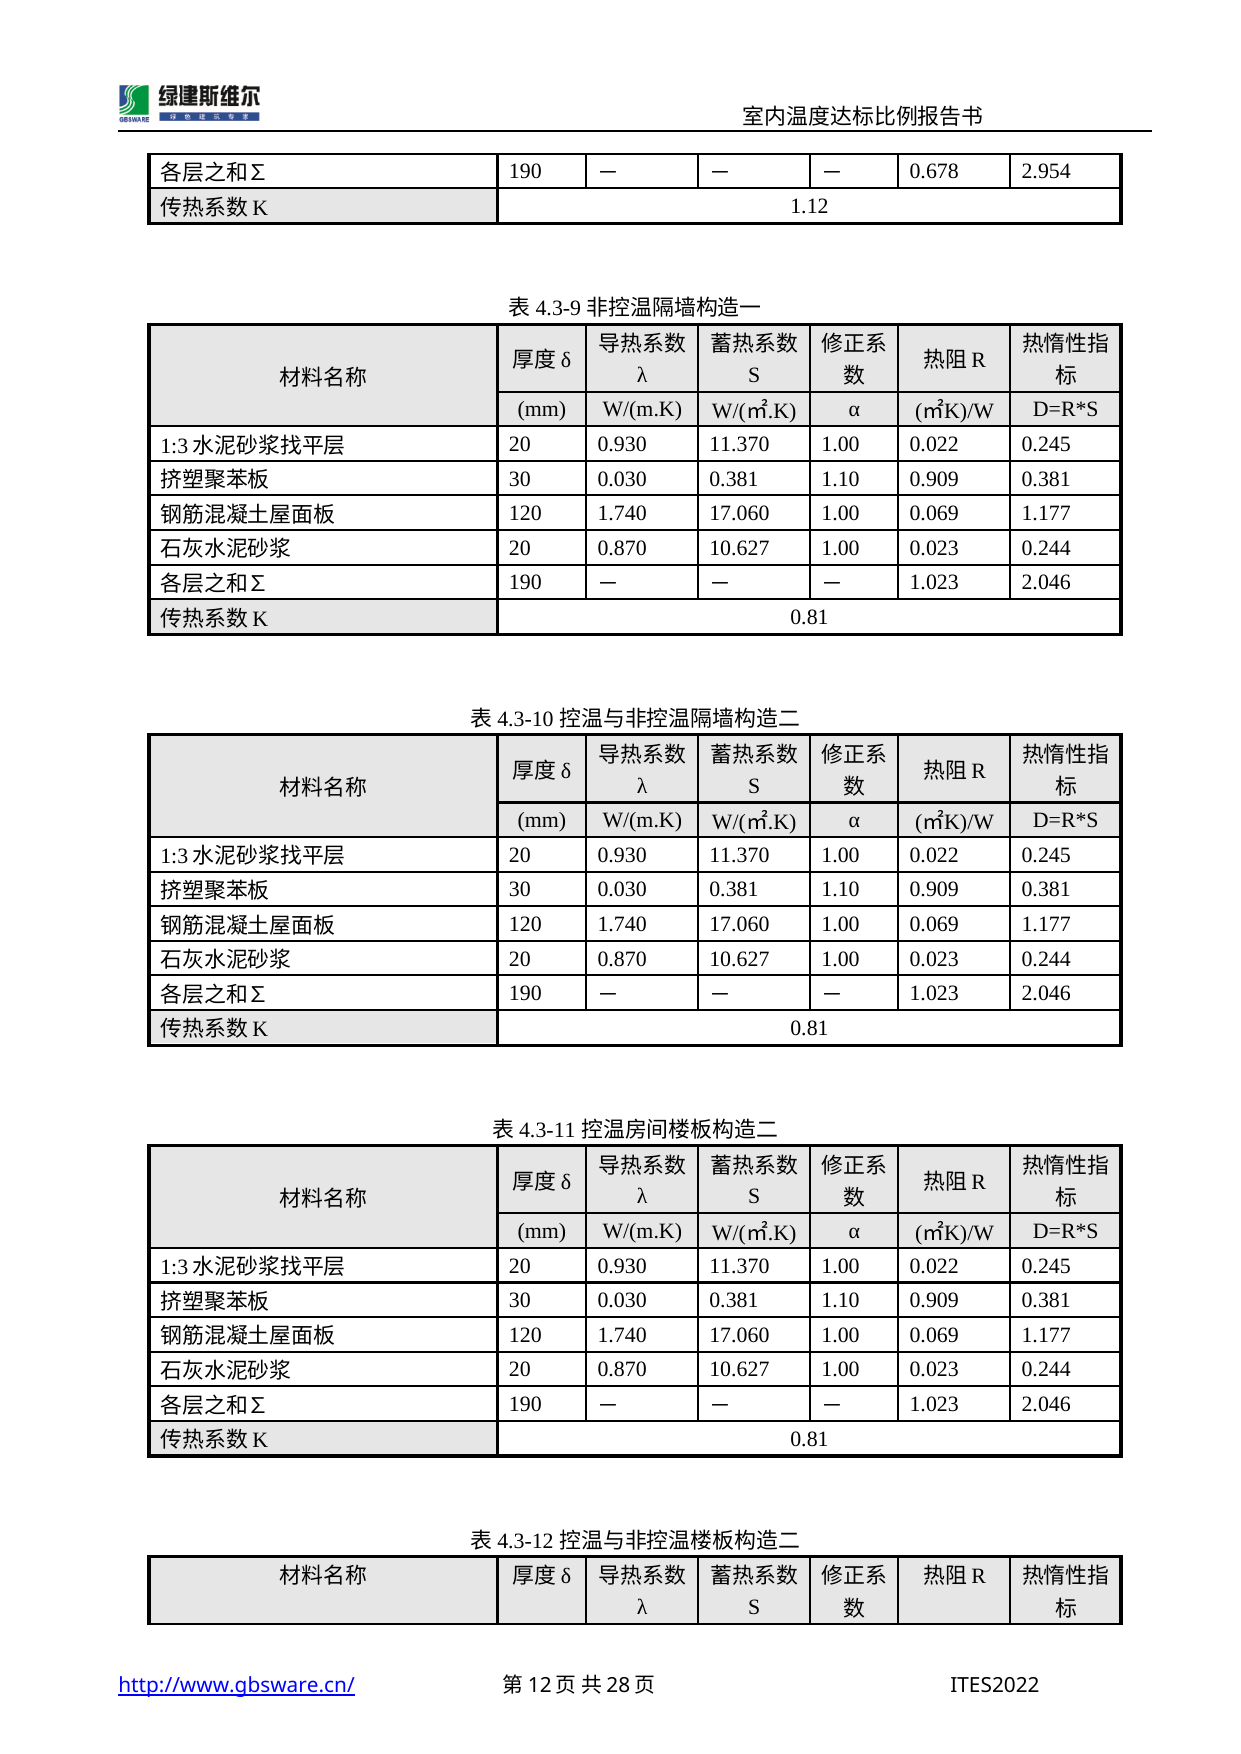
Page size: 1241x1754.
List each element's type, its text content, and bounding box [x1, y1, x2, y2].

table_cell W/(m.K) [587, 393, 697, 425]
table_cell α [811, 804, 897, 836]
table_cell 1.740 [587, 1318, 697, 1351]
table_cell 2.046 [1011, 976, 1119, 1009]
table_header 材料名称 [151, 326, 496, 425]
table_cell 30 [499, 462, 585, 494]
table_cell 各层之和∑ [151, 155, 496, 187]
table_cell (㎡K)/W [899, 1214, 1009, 1247]
table_cell 0.023 [899, 531, 1009, 563]
table_cell 0.023 [899, 1353, 1009, 1385]
table_cell 11.370 [699, 427, 809, 460]
table_cell 0.678 [899, 155, 1009, 187]
text 表 4.3-10 控温与非控温隔墙构造二 [118, 701, 1152, 733]
table_header 热阻R [899, 1147, 1009, 1212]
text 表 4.3-9 非控温隔墙构造一 [118, 290, 1152, 322]
table_cell 1.740 [587, 496, 697, 529]
table_cell 1:3水泥砂浆找平层 [151, 838, 496, 871]
table_cell － [587, 566, 697, 598]
table_cell 挤塑聚苯板 [151, 462, 496, 494]
table_cell 30 [499, 1284, 585, 1316]
table_header 厚度δ [499, 736, 585, 801]
table_cell 1.00 [811, 1318, 897, 1351]
table_cell 10.627 [699, 1353, 809, 1385]
table_cell 1.177 [1011, 907, 1119, 940]
table_cell 0.023 [899, 942, 1009, 974]
table_cell D=R*S [1011, 804, 1119, 836]
table_cell 2.046 [1011, 566, 1119, 598]
table_cell 0.022 [899, 427, 1009, 460]
table_cell 1.177 [1011, 496, 1119, 529]
table_cell 11.370 [699, 1249, 809, 1281]
table_cell 2.954 [1011, 155, 1119, 187]
table_cell － [699, 155, 809, 187]
table_header 蓄热系数S [699, 326, 809, 391]
table_cell 石灰水泥砂浆 [151, 1353, 496, 1385]
table_cell 1.00 [811, 942, 897, 974]
table_cell 1.00 [811, 907, 897, 940]
table_header 热惰性指标 [1011, 1147, 1119, 1212]
table_cell 钢筋混凝土屋面板 [151, 1318, 496, 1351]
table_cell 各层之和∑ [151, 976, 496, 1009]
table_cell 0.245 [1011, 838, 1119, 871]
table_cell (㎡K)/W [899, 804, 1009, 836]
table_cell 1.00 [811, 427, 897, 460]
table_cell (mm) [499, 804, 585, 836]
table_cell 0.81 [499, 1422, 1119, 1454]
table_cell 0.381 [1011, 873, 1119, 905]
table_cell 0.022 [899, 1249, 1009, 1281]
table_cell － [587, 1387, 697, 1420]
table_cell 1.00 [811, 1249, 897, 1281]
table_cell 传热系数K [151, 1422, 496, 1454]
table_cell 0.930 [587, 427, 697, 460]
table_cell 0.381 [699, 873, 809, 905]
table_cell 0.81 [499, 1011, 1119, 1043]
table_cell 20 [499, 531, 585, 563]
table_cell － [587, 976, 697, 1009]
table_cell W/(㎡.K) [699, 393, 809, 425]
table_cell 17.060 [699, 907, 809, 940]
table_cell 0.244 [1011, 1353, 1119, 1385]
table_cell 挤塑聚苯板 [151, 1284, 496, 1316]
table_header 热惰性指标 [1011, 1558, 1119, 1623]
table_cell W/(m.K) [587, 1214, 697, 1247]
table_cell 各层之和∑ [151, 1387, 496, 1420]
table_cell 20 [499, 942, 585, 974]
table_cell 传热系数K [151, 600, 496, 633]
table_cell 各层之和∑ [151, 566, 496, 598]
table_cell 10.627 [699, 942, 809, 974]
table_cell 1.12 [499, 189, 1119, 222]
table_cell 0.244 [1011, 942, 1119, 974]
table_header 热阻R [899, 1558, 1009, 1623]
table_cell 0.381 [1011, 1284, 1119, 1316]
table_cell 2.046 [1011, 1387, 1119, 1420]
table_cell 0.930 [587, 1249, 697, 1281]
table_cell 120 [499, 1318, 585, 1351]
table_cell 石灰水泥砂浆 [151, 942, 496, 974]
table_header 厚度δ [499, 1147, 585, 1212]
table_cell 石灰水泥砂浆 [151, 531, 496, 563]
table_header 导热系数λ [587, 736, 697, 801]
table_header 热阻R [899, 736, 1009, 801]
table_cell (㎡K)/W [899, 393, 1009, 425]
text 表 4.3-11 控温房间楼板构造二 [118, 1112, 1152, 1144]
table_header 热阻R [899, 326, 1009, 391]
table_cell 1.00 [811, 838, 897, 871]
table_cell 0.381 [699, 1284, 809, 1316]
table_cell － [587, 155, 697, 187]
table_cell (mm) [499, 393, 585, 425]
table_cell － [811, 1387, 897, 1420]
table_cell W/(m.K) [587, 804, 697, 836]
table_header 蓄热系数S [699, 1558, 809, 1623]
text 表 4.3-12 控温与非控温楼板构造二 [118, 1522, 1152, 1555]
table_cell 1.023 [899, 976, 1009, 1009]
table_cell － [699, 976, 809, 1009]
table_cell － [699, 1387, 809, 1420]
table_cell 1.023 [899, 566, 1009, 598]
table_cell 0.870 [587, 942, 697, 974]
table_cell 0.245 [1011, 427, 1119, 460]
table_cell 0.245 [1011, 1249, 1119, 1281]
table_header 修正系数 [811, 326, 897, 391]
table_cell 钢筋混凝土屋面板 [151, 496, 496, 529]
table_cell 1.00 [811, 496, 897, 529]
table_header 修正系数 [811, 1558, 897, 1623]
table_cell 11.370 [699, 838, 809, 871]
table_cell W/(㎡.K) [699, 1214, 809, 1247]
table_cell 0.069 [899, 1318, 1009, 1351]
table_cell 1.023 [899, 1387, 1009, 1420]
table_cell 20 [499, 838, 585, 871]
table_header 材料名称 [151, 736, 496, 836]
table_cell 1:3水泥砂浆找平层 [151, 427, 496, 460]
table_cell 传热系数K [151, 189, 496, 222]
table_cell 20 [499, 1249, 585, 1281]
table_header 厚度δ [499, 1558, 585, 1623]
table_cell 190 [499, 155, 585, 187]
table_cell 1.740 [587, 907, 697, 940]
table_cell D=R*S [1011, 393, 1119, 425]
table_cell 0.930 [587, 838, 697, 871]
table_cell 0.909 [899, 873, 1009, 905]
table_cell α [811, 393, 897, 425]
table_header 热惰性指标 [1011, 736, 1119, 801]
picture [118, 82, 261, 124]
table_cell 1.00 [811, 1353, 897, 1385]
table_cell 0.870 [587, 1353, 697, 1385]
table_header 热惰性指标 [1011, 326, 1119, 391]
table_header 厚度δ [499, 326, 585, 391]
table_cell 1:3水泥砂浆找平层 [151, 1249, 496, 1281]
table_cell 0.030 [587, 873, 697, 905]
table_cell － [811, 566, 897, 598]
table_cell 10.627 [699, 531, 809, 563]
table_cell 1.177 [1011, 1318, 1119, 1351]
table_cell 1.10 [811, 1284, 897, 1316]
table_header 修正系数 [811, 736, 897, 801]
table_header 修正系数 [811, 1147, 897, 1212]
table_cell － [811, 155, 897, 187]
table_cell 17.060 [699, 496, 809, 529]
table_header 导热系数λ [587, 1147, 697, 1212]
table_header 导热系数λ [587, 326, 697, 391]
table_cell － [699, 566, 809, 598]
table_cell 0.022 [899, 838, 1009, 871]
table_cell 0.069 [899, 496, 1009, 529]
table_cell 20 [499, 427, 585, 460]
table_cell 传热系数K [151, 1011, 496, 1043]
table_cell α [811, 1214, 897, 1247]
table_cell 0.030 [587, 462, 697, 494]
table_cell 1.10 [811, 462, 897, 494]
table_cell 190 [499, 566, 585, 598]
table_header 导热系数λ [587, 1558, 697, 1623]
table_cell 0.81 [499, 600, 1119, 633]
table_cell (mm) [499, 1214, 585, 1247]
table_cell 0.030 [587, 1284, 697, 1316]
table_cell 30 [499, 873, 585, 905]
table_cell W/(㎡.K) [699, 804, 809, 836]
table_header 蓄热系数S [699, 736, 809, 801]
table_cell 0.909 [899, 462, 1009, 494]
table_cell 20 [499, 1353, 585, 1385]
table_cell 钢筋混凝土屋面板 [151, 907, 496, 940]
table_cell 1.00 [811, 531, 897, 563]
table_header 蓄热系数S [699, 1147, 809, 1212]
table_cell D=R*S [1011, 1214, 1119, 1247]
table_cell 190 [499, 1387, 585, 1420]
table_cell 挤塑聚苯板 [151, 873, 496, 905]
table_cell 0.909 [899, 1284, 1009, 1316]
table_cell 120 [499, 907, 585, 940]
table_cell 0.244 [1011, 531, 1119, 563]
table_cell 120 [499, 496, 585, 529]
table_cell 1.10 [811, 873, 897, 905]
table_cell 0.870 [587, 531, 697, 563]
table_cell 0.381 [699, 462, 809, 494]
table_cell 17.060 [699, 1318, 809, 1351]
table_cell 0.381 [1011, 462, 1119, 494]
table_cell － [811, 976, 897, 1009]
table_cell 190 [499, 976, 585, 1009]
table_cell 0.069 [899, 907, 1009, 940]
table_header 材料名称 [151, 1558, 496, 1623]
table_header 材料名称 [151, 1147, 496, 1247]
